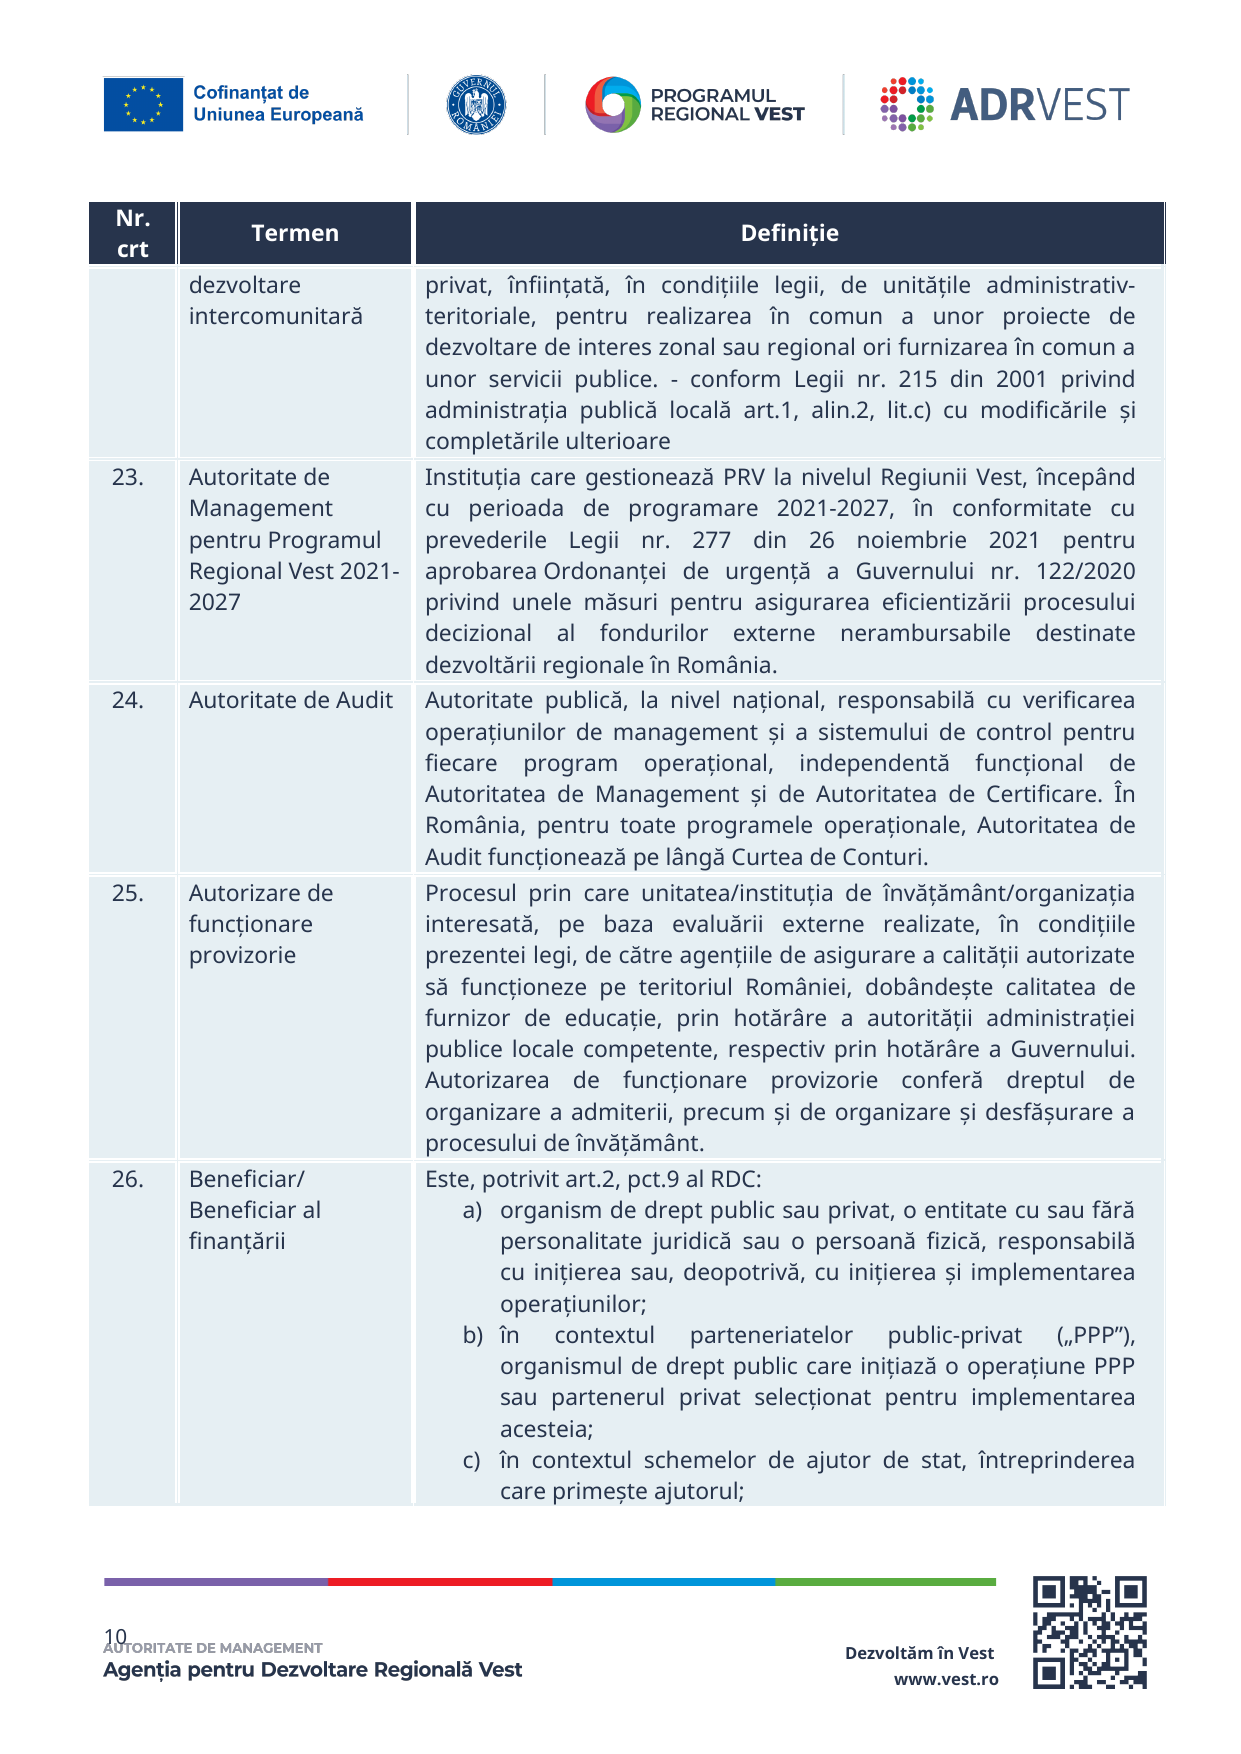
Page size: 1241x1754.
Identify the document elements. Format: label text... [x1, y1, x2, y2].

table_cell Instituția care gestionează PRV la nivelul Regiunii Vest, începând cu perioada de programare 2021-2027, în conformitate cu prevederile Legii nr. 277 din 26 noiembrie 2021 pentru aprobarea Ordonanței de urgență a Guvernului nr. 122/2020 privind unele măsuri pentru asigurarea eficientizării procesului decizional al fondurilor externe nerambursabile destinate dezvoltării regionale în România. [414, 456, 1166, 680]
table_cell Asociație de dezvoltare intercomunitară [180, 269, 411, 456]
table_cell [89, 1163, 177, 1506]
table_header Termen [180, 202, 411, 264]
table_cell [89, 877, 175, 1158]
picture [1025, 1567, 1156, 1698]
table_cell Procesul prin care unitatea/instituția de învățământ/organizația interesată, pe baza evaluării externe realizate, în condițiile prezentei legi, de către agențiile de asigurare a calității autorizate să funcționeze pe teritoriul României, dobândește calitatea de furnizor de educație, prin hotărâre a autorității administrației publice locale competente, respectiv prin hotărâre a Guvernului. Autorizarea de funcționare provizorie conferă dreptul de organizare a admiterii, precum și de organizare și desfășurare a procesului de învățământ. [414, 872, 1166, 1158]
table_cell [89, 269, 175, 456]
table_cell Autoritate de Audit [180, 685, 411, 872]
table_cell Autoritate de Management pentru Programul Regional Vest 2021-2027 [180, 461, 411, 680]
picture [102, 74, 1130, 135]
table_header Definiție [416, 202, 1164, 264]
table_cell Autoritate publică, la nivel național, responsabilă cu verificarea operațiunilor de management şi a sistemului de control pentru fiecare program operațional, independentă funcțional de Autoritatea de Management şi de Autoritatea de Certificare. În România, pentru toate programele operaționale, Autoritatea de Audit funcționează pe lângă Curtea de Conturi. [414, 680, 1166, 872]
table_cell [89, 461, 175, 680]
table_cell [89, 685, 175, 872]
table_cell Beneficiar/ Beneficiar al finanțării [177, 1158, 413, 1506]
table_header Nr. crt [89, 202, 175, 264]
table_cell Autorizare de funcționare provizorie [180, 877, 411, 1158]
